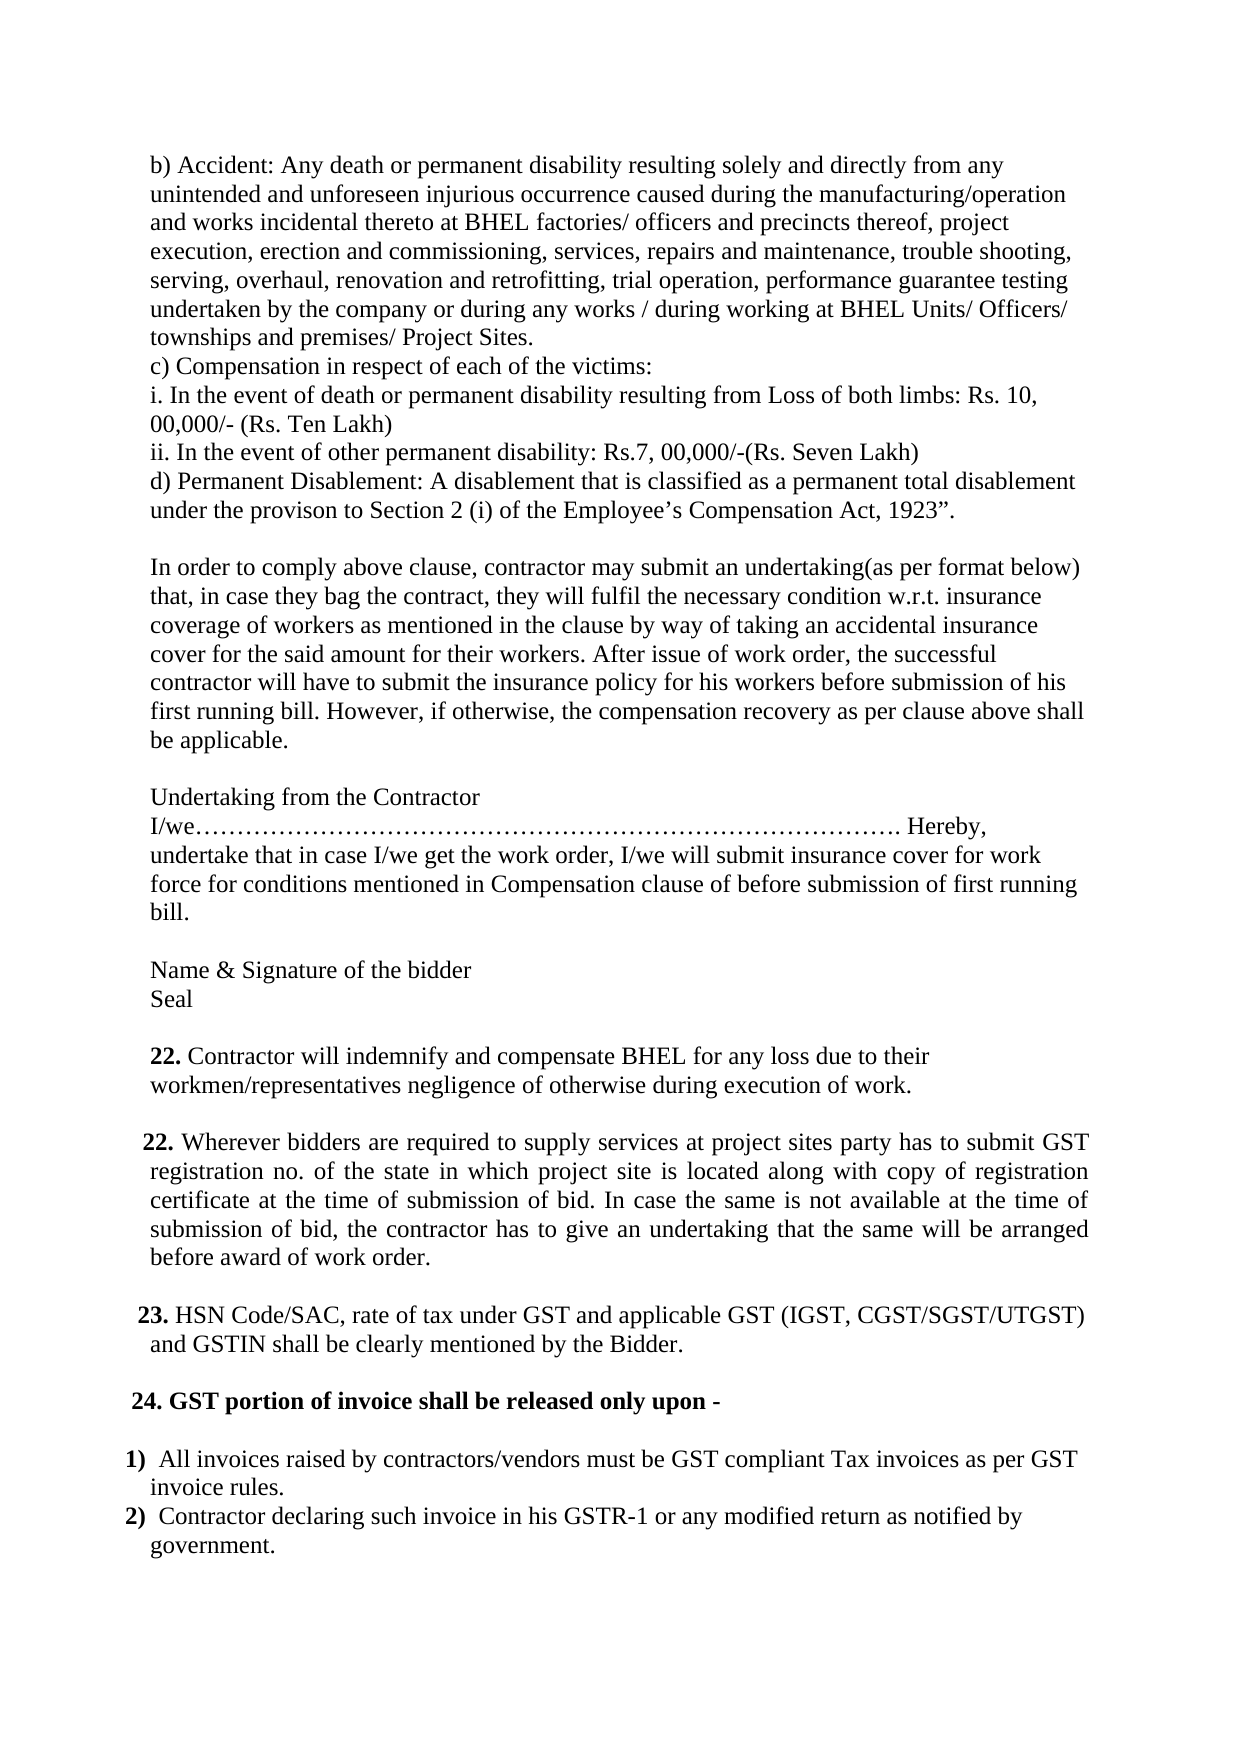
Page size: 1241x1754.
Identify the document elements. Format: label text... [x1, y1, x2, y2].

text In order to comply above clause, contractor may submit an undertaking(as per format below) that, in case they bag the contract, they will fulfil the necessary condition w.r.t. insurance coverage of workers as mentioned in the clause by way of taking an accidental insurance cover for the said amount for their workers. After issue of work order, the successful contractor will have to submit the insurance policy for his workers before submission of his first running bill. However, if otherwise, the compensation recovery as per clause above shall be applicable. [150, 552, 1090, 754]
text b) Accident: Any death or permanent disability resulting solely and directly from any unintended and unforeseen injurious occurrence caused during the manufacturing/operation and works incidental thereto at BHEL factories/ officers and precincts thereof, project execution, erection and commissioning, services, repairs and maintenance, trouble shooting, serving, overhaul, renovation and retrofitting, trial operation, performance guarantee testing undertaken by the company or during any works / during working at BHEL Units/ Officers/ townships and premises/ Project Sites. [150, 150, 1090, 351]
text 2) Contractor declaring such invoice in his GSTR-1 or any modified return as notified by government. [112, 1501, 1090, 1559]
text c) Compensation in respect of each of the victims: [150, 351, 1090, 380]
text Seal [150, 984, 1090, 1012]
text ii. In the event of other permanent disability: Rs.7, 00,000/-(Rs. Seven Lakh) [150, 437, 1090, 466]
text 24. GST portion of invoice shall be released only upon - [75, 1386, 1090, 1415]
text I/we…………………………………………………………………………. Hereby, undertake that in case I/we get the work order, I/we will submit insurance cover for work force for conditions mentioned in Compensation clause of before submission of first running bill. [150, 811, 1090, 926]
text 23. HSN Code/SAC, rate of tax under GST and applicable GST (IGST, CGST/SGST/UTGST) and GSTIN shall be clearly mentioned by the Bidder. [75, 1300, 1090, 1357]
text Name & Signature of the bidder [150, 955, 1090, 984]
text 22. Wherever bidders are required to supply services at project sites party has to submit GST registration no. of the state in which project site is located along with copy of registration certificate at the time of submission of bid. In case the same is not available at the time of submission of bid, the contractor has to give an undertaking that the same will be arranged before award of work order. [75, 1127, 1090, 1271]
text i. In the event of death or permanent disability resulting from Loss of both limbs: Rs. 10, 00,000/- (Rs. Ten Lakh) [150, 380, 1090, 437]
text 22. Contractor will indemnify and compensate BHEL for any loss due to their workmen/representatives negligence of otherwise during execution of work. [150, 1041, 1090, 1099]
text d) Permanent Disablement: A disablement that is classified as a permanent total disablement under the provison to Section 2 (i) of the Employee’s Compensation Act, 1923”. [150, 466, 1090, 524]
text 1) All invoices raised by contractors/vendors must be GST compliant Tax invoices as per GST invoice rules. [112, 1444, 1090, 1501]
text Undertaking from the Contractor [150, 782, 1090, 811]
